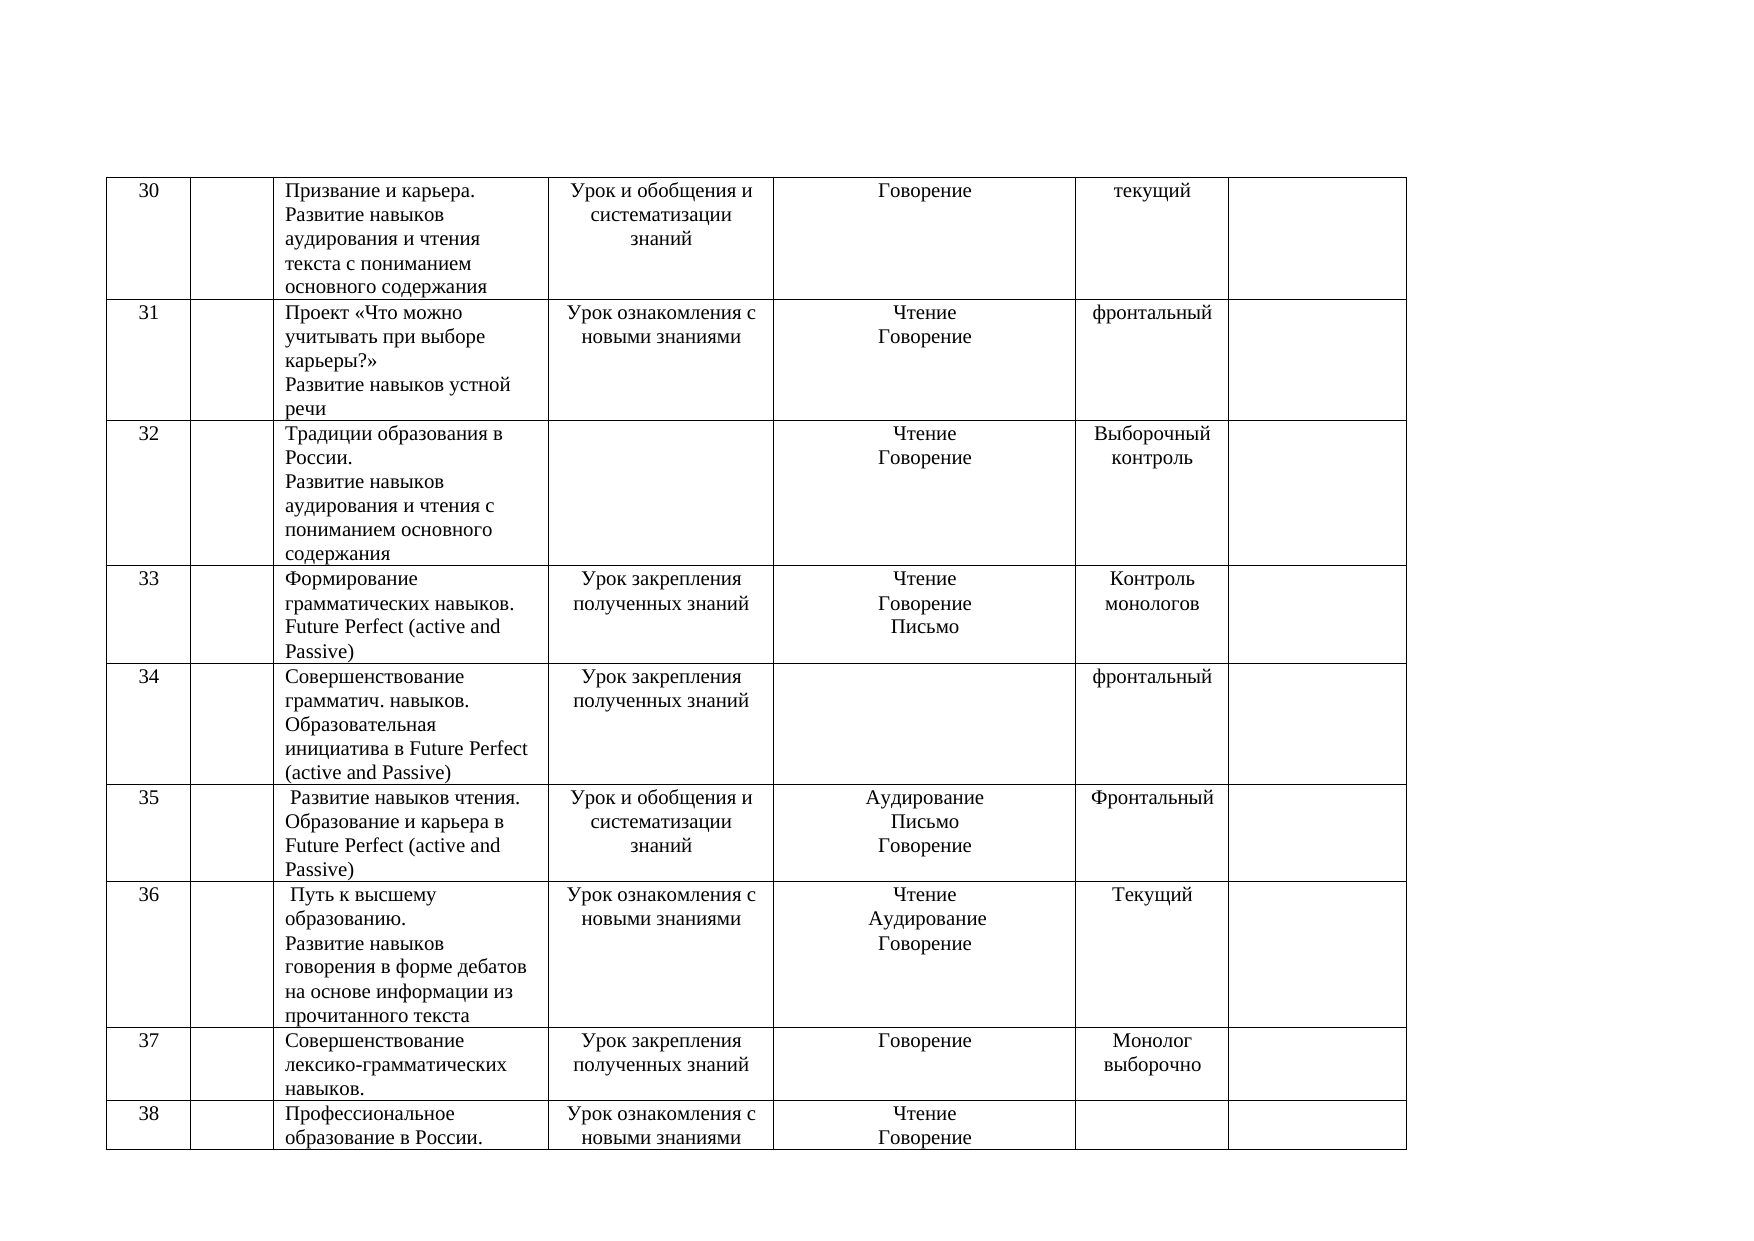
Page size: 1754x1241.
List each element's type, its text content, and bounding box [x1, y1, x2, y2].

table_cell Контроль монологов [1076, 566, 1228, 663]
table_cell 35 [107, 785, 190, 881]
table_cell Аудирование Письмо Говорение [774, 785, 1075, 881]
table_cell 33 [107, 566, 190, 663]
table_cell 32 [107, 421, 190, 565]
table_cell [1229, 566, 1406, 663]
table_cell [191, 664, 273, 784]
table_cell Урок и обобщения и систематизации знаний [549, 785, 773, 881]
table_cell Чтение Говорение Письмо [774, 566, 1075, 663]
table_cell [1229, 300, 1406, 420]
table_cell 38 [107, 1101, 190, 1149]
table_cell Урок закрепления полученных знаний [549, 1028, 773, 1100]
table_cell 30 [107, 178, 190, 298]
table_cell [1229, 882, 1406, 1027]
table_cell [549, 1101, 773, 1149]
table_cell Формирование грамматических навыков. Future Perfect (active and Passive) [274, 566, 548, 663]
table_cell Монолог выборочно [1076, 1028, 1228, 1100]
table_cell [774, 664, 1075, 784]
table_cell 37 [107, 1028, 190, 1100]
table_cell [1229, 1028, 1406, 1100]
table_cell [274, 1101, 548, 1149]
table_cell Совершенствование грамматич. навыков. Образовательная инициатива в Future Perfect (active and Passive) [274, 664, 548, 784]
table_cell фронтальный [1076, 300, 1228, 420]
table_cell [191, 300, 273, 420]
table_cell [191, 1028, 273, 1100]
table_cell Чтение Говорение [774, 421, 1075, 565]
table_cell Проект «Что можно учитывать при выборе карьеры?» Развитие навыков устной речи [274, 300, 548, 420]
table_cell [191, 566, 273, 663]
table_cell Говорение [774, 178, 1075, 298]
table_cell Урок и обобщения и систематизации знаний [549, 178, 773, 298]
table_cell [774, 1101, 1075, 1149]
table_cell текущий [1076, 178, 1228, 298]
table_cell 31 [107, 300, 190, 420]
table_cell Урок закрепления полученных знаний [549, 566, 773, 663]
table_cell Урок ознакомления с новыми знаниями [549, 882, 773, 1027]
table_cell Выборочный контроль [1076, 421, 1228, 565]
table_cell [1076, 1101, 1228, 1149]
table_cell Развитие навыков чтения. Образование и карьера в Future Perfect (active and Passive) [274, 785, 548, 881]
table_cell Чтение Аудирование Говорение [774, 882, 1075, 1027]
table_cell [549, 421, 773, 565]
table_cell [1229, 664, 1406, 784]
table_cell Урок ознакомления с новыми знаниями [549, 300, 773, 420]
table_cell [1229, 1101, 1406, 1149]
table_cell Текущий [1076, 882, 1228, 1027]
table_cell 34 [107, 664, 190, 784]
table_cell Совершенствование лексико-грамматических навыков. [274, 1028, 548, 1100]
table_cell Призвание и карьера. Развитие навыков аудирования и чтения текста с пониманием основного содержания [274, 178, 548, 298]
table_cell [191, 785, 273, 881]
table_cell [191, 178, 273, 298]
table_cell Фронтальный [1076, 785, 1228, 881]
table_cell Чтение Говорение [774, 300, 1075, 420]
table_cell Урок закрепления полученных знаний [549, 664, 773, 784]
table_cell [191, 882, 273, 1027]
table_cell Путь к высшему образованию. Развитие навыков говорения в форме дебатов на основе информации из прочитанного текста [274, 882, 548, 1027]
table_cell [1229, 785, 1406, 881]
table_cell Традиции образования в России. Развитие навыков аудирования и чтения с пониманием основного содержания [274, 421, 548, 565]
table_cell [191, 421, 273, 565]
table_cell 36 [107, 882, 190, 1027]
table_cell Говорение [774, 1028, 1075, 1100]
table_cell [191, 1101, 273, 1149]
table_cell фронтальный [1076, 664, 1228, 784]
table_cell [1229, 421, 1406, 565]
table_cell [1229, 178, 1406, 298]
